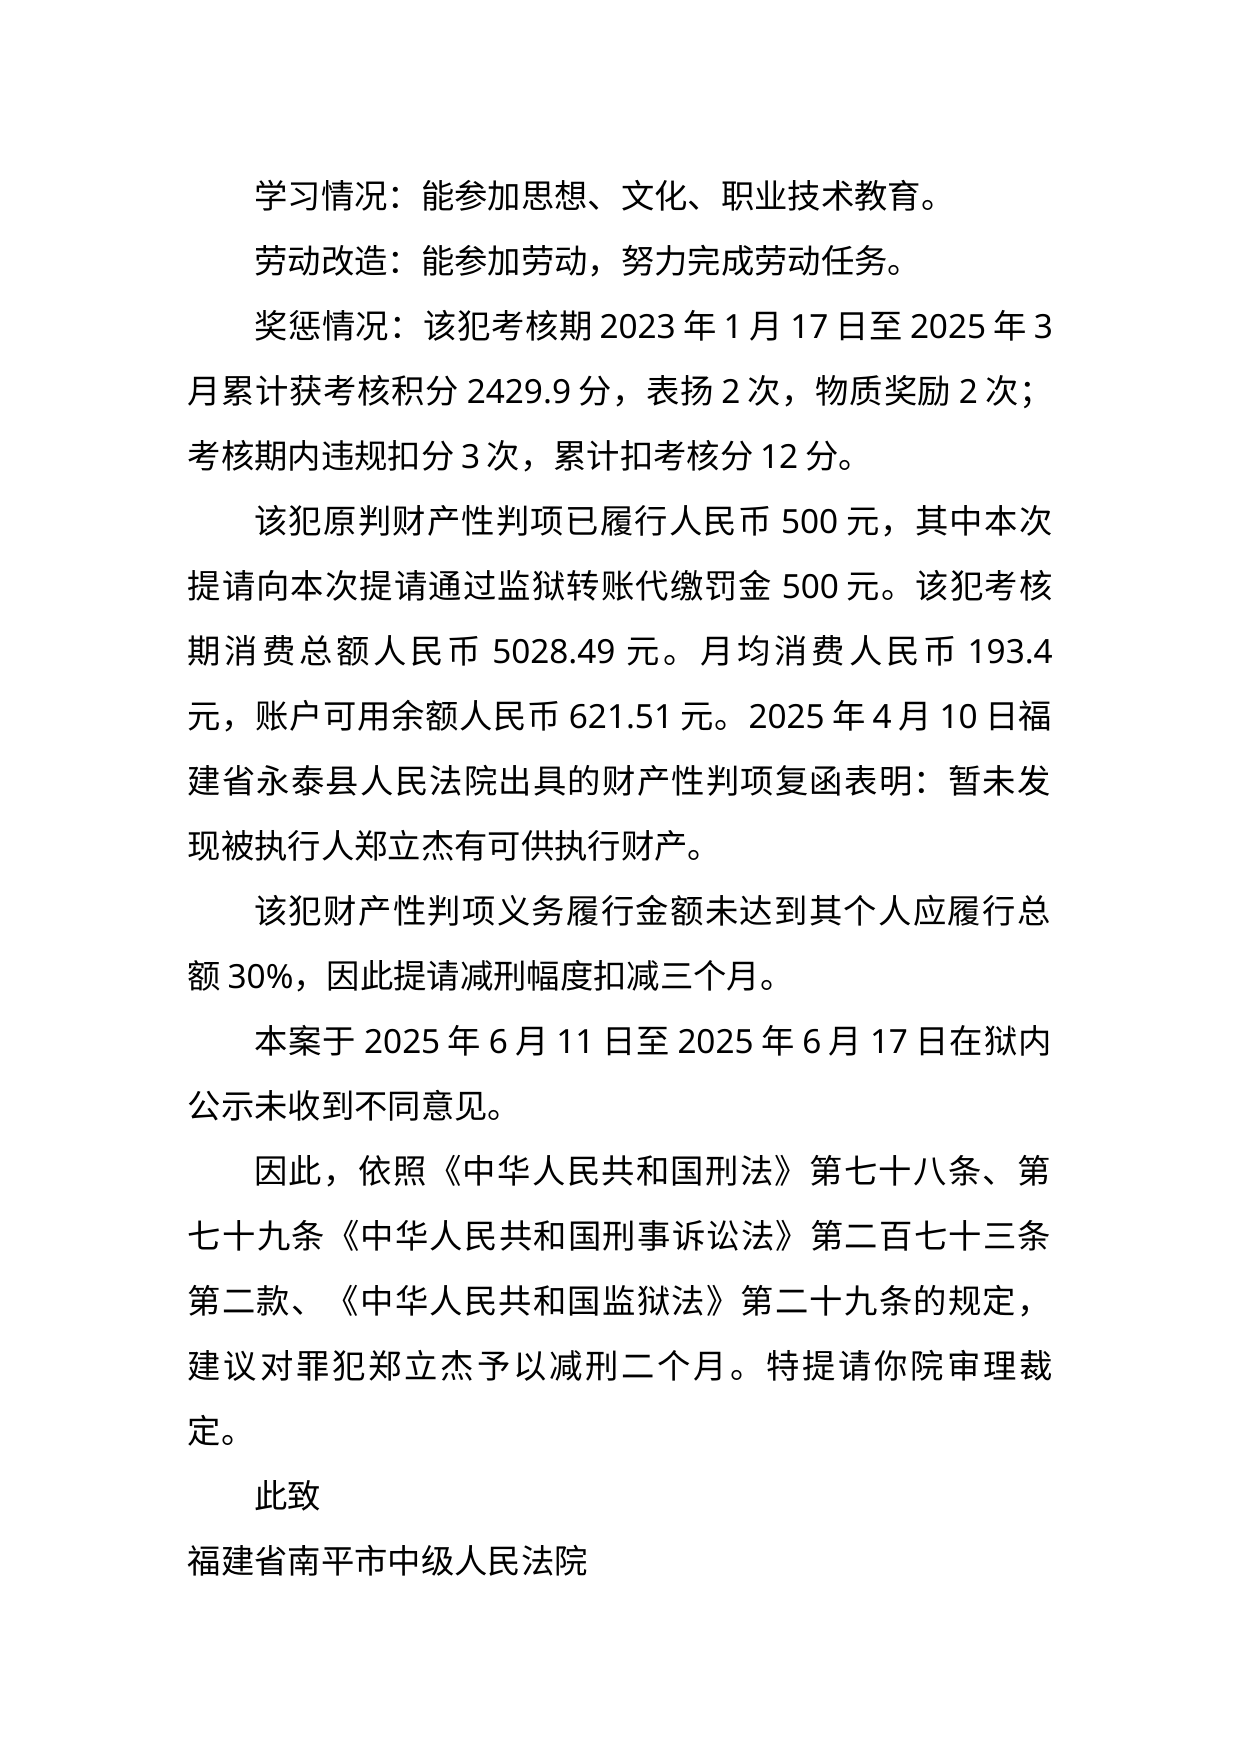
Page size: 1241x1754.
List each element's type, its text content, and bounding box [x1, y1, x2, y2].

text 因此，依照《中华人民共和国刑法》第七十八条、第七十九条《中华人民共和国刑事诉讼法》第二百七十三条第二款、《中华人民共和国监狱法》第二十九条的规定，建议对罪犯郑立杰予以减刑二个月。特提请你院审理裁定。 [187, 1137, 1053, 1462]
text 该犯财产性判项义务履行金额未达到其个人应履行总额30%，因此提请减刑幅度扣减三个月。 [187, 877, 1053, 1007]
text 劳动改造：能参加劳动，努力完成劳动任务。 [187, 227, 1053, 292]
text 该犯原判财产性判项已履行人民币500元，其中本次提请向本次提请通过监狱转账代缴罚金500元。该犯考核期消费总额人民币5028.49元。月均消费人民币193.4元，账户可用余额人民币621.51元。2025年4月10日福建省永泰县人民法院出具的财产性判项复函表明：暂未发现被执行人郑立杰有可供执行财产。 [187, 487, 1053, 877]
text 奖惩情况：该犯考核期2023年1月17日至2025年3月累计获考核积分2429.9分，表扬2次，物质奖励2次；考核期内违规扣分3次，累计扣考核分12分。 [187, 292, 1053, 487]
text 本案于2025年6月11日至2025年6月17日在狱内公示未收到不同意见。 [187, 1007, 1053, 1137]
text 此致 [187, 1462, 1058, 1527]
text 福建省南平市中级人民法院 [187, 1527, 1058, 1592]
text 学习情况：能参加思想、文化、职业技术教育。 [254, 162, 1053, 227]
